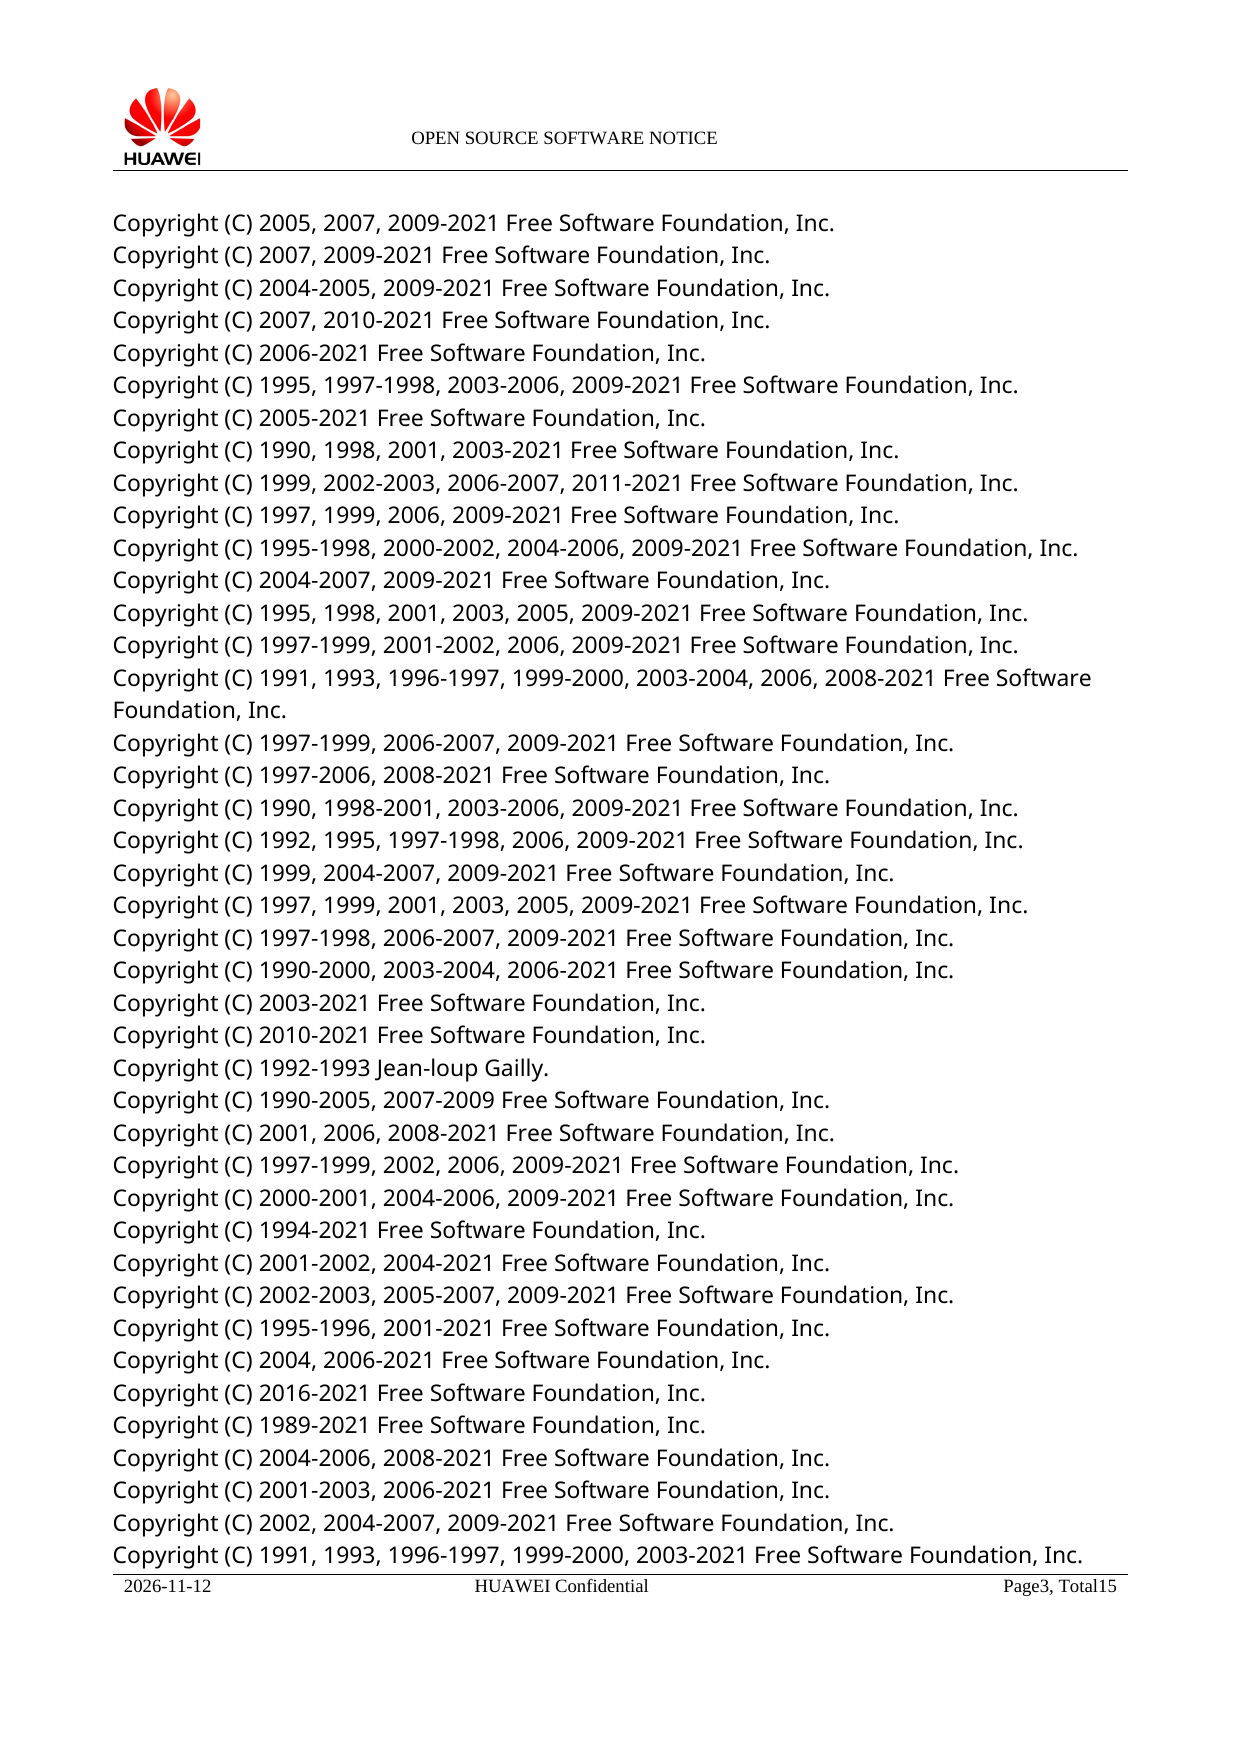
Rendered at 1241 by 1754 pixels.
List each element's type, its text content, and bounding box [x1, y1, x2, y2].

picture [124, 88, 201, 165]
